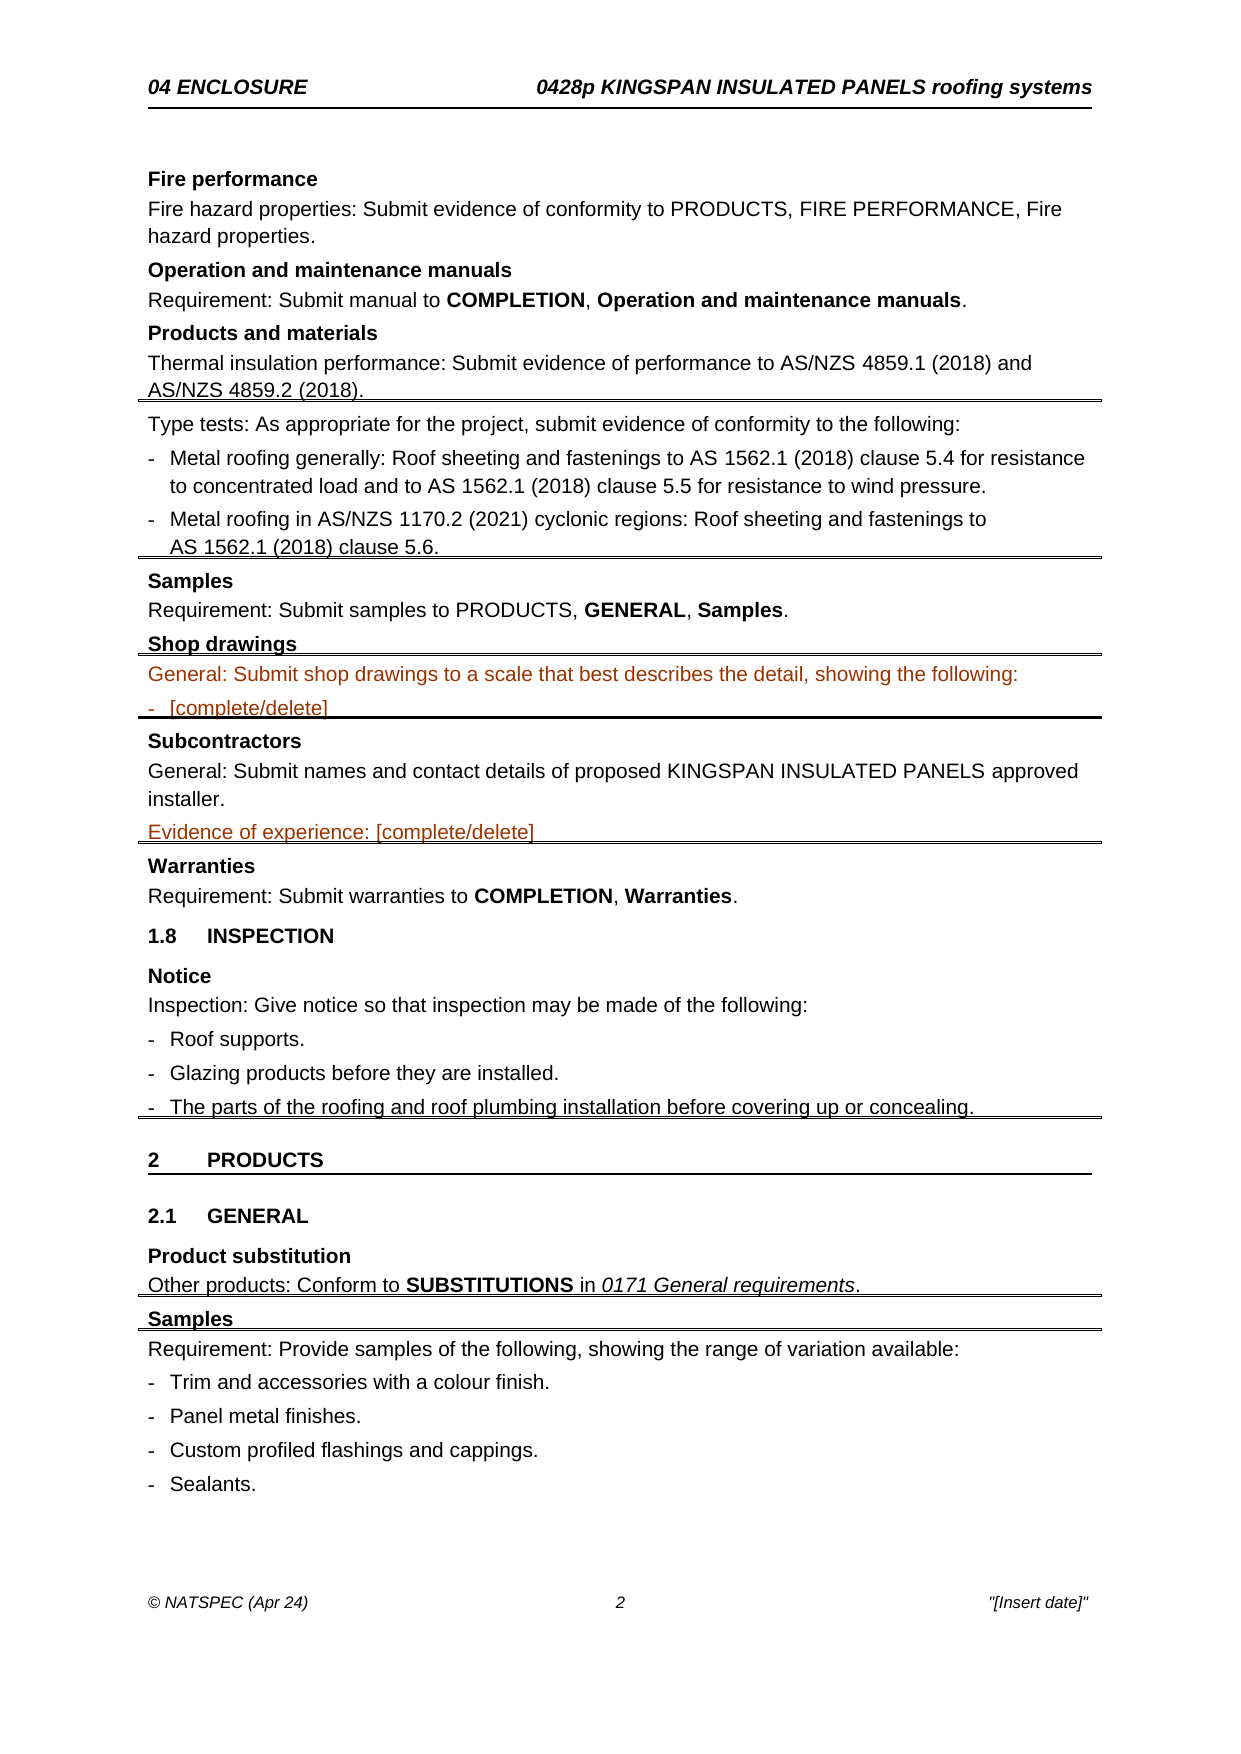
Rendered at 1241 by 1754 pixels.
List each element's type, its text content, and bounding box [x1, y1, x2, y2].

subtitle Shop drawings [148, 632, 1092, 653]
text Thermal insulation performance: Submit evidence of performance to AS/NZS 4859.1 (2018) and AS/NZS 4859.2 (2018). [148, 351, 1092, 399]
text The parts of the roofing and roof plumbing installation before covering up or concealing. [148, 1095, 1092, 1116]
text Custom profiled flashings and cappings. [148, 1438, 1092, 1462]
text Fire hazard properties: Submit evidence of conformity to PRODUCTS, FIRE PERFORMANCE, Fire hazard properties. [148, 197, 1092, 248]
subtitle Warranties [148, 854, 1092, 878]
text Requirement: Provide samples of the following, showing the range of variation available: [148, 1336, 1092, 1360]
text Other products: Conform to SUBSTITUTIONS in 0171 General requirements. [148, 1273, 1092, 1294]
subtitle Fire performance [148, 167, 1092, 191]
subtitle Notice [148, 963, 1092, 987]
subtitle General [148, 1203, 1092, 1227]
subtitle Subcontractors [148, 729, 1092, 753]
text Roof supports. [148, 1027, 1092, 1051]
text Requirement: Submit samples to PRODUCTS, GENERAL, Samples. [148, 598, 1092, 622]
subtitle Product substitution [148, 1243, 1092, 1267]
text Evidence of experience: [148, 820, 1092, 841]
subtitle Samples [148, 1307, 1092, 1328]
text Inspection: Give notice so that inspection may be made of the following: [148, 993, 1092, 1017]
subtitle Inspection [148, 923, 1092, 947]
text Glazing products before they are installed. [148, 1061, 1092, 1085]
text Sealants. [148, 1472, 1092, 1496]
text Trim and accessories with a colour finish. [148, 1370, 1092, 1394]
text Requirement: Submit manual to COMPLETION, Operation and maintenance manuals. [148, 287, 1092, 311]
text Type tests: As appropriate for the project, submit evidence of conformity to the following: [148, 412, 1092, 436]
text Panel metal finishes. [148, 1404, 1092, 1428]
subtitle Products and materials [148, 321, 1092, 345]
subtitle Samples [148, 569, 1092, 593]
subtitle Operation and maintenance manuals [148, 258, 1092, 282]
text Metal roofing generally: Roof sheeting and fastenings to AS 1562.1 (2018) clause 5.4 for resistance to concentrated load and to AS 1562.1 (2018) clause 5.5 for resistance to wind pressure. [148, 446, 1092, 497]
text Metal roofing in AS/NZS 1170.2 (2021) cyclonic regions: Roof sheeting and fastenings to AS 1562.1 (2018) clause 5.6. [148, 507, 1092, 556]
text General: Submit shop drawings to a scale that best describes the detail, showing the following: [148, 662, 1092, 686]
text General: Submit names and contact details of proposed KINGSPAN INSULATED PANELS approved installer. [148, 759, 1092, 810]
text Requirement: Submit warranties to COMPLETION, Warranties. [148, 883, 1092, 907]
subtitle Products [148, 1147, 1092, 1173]
